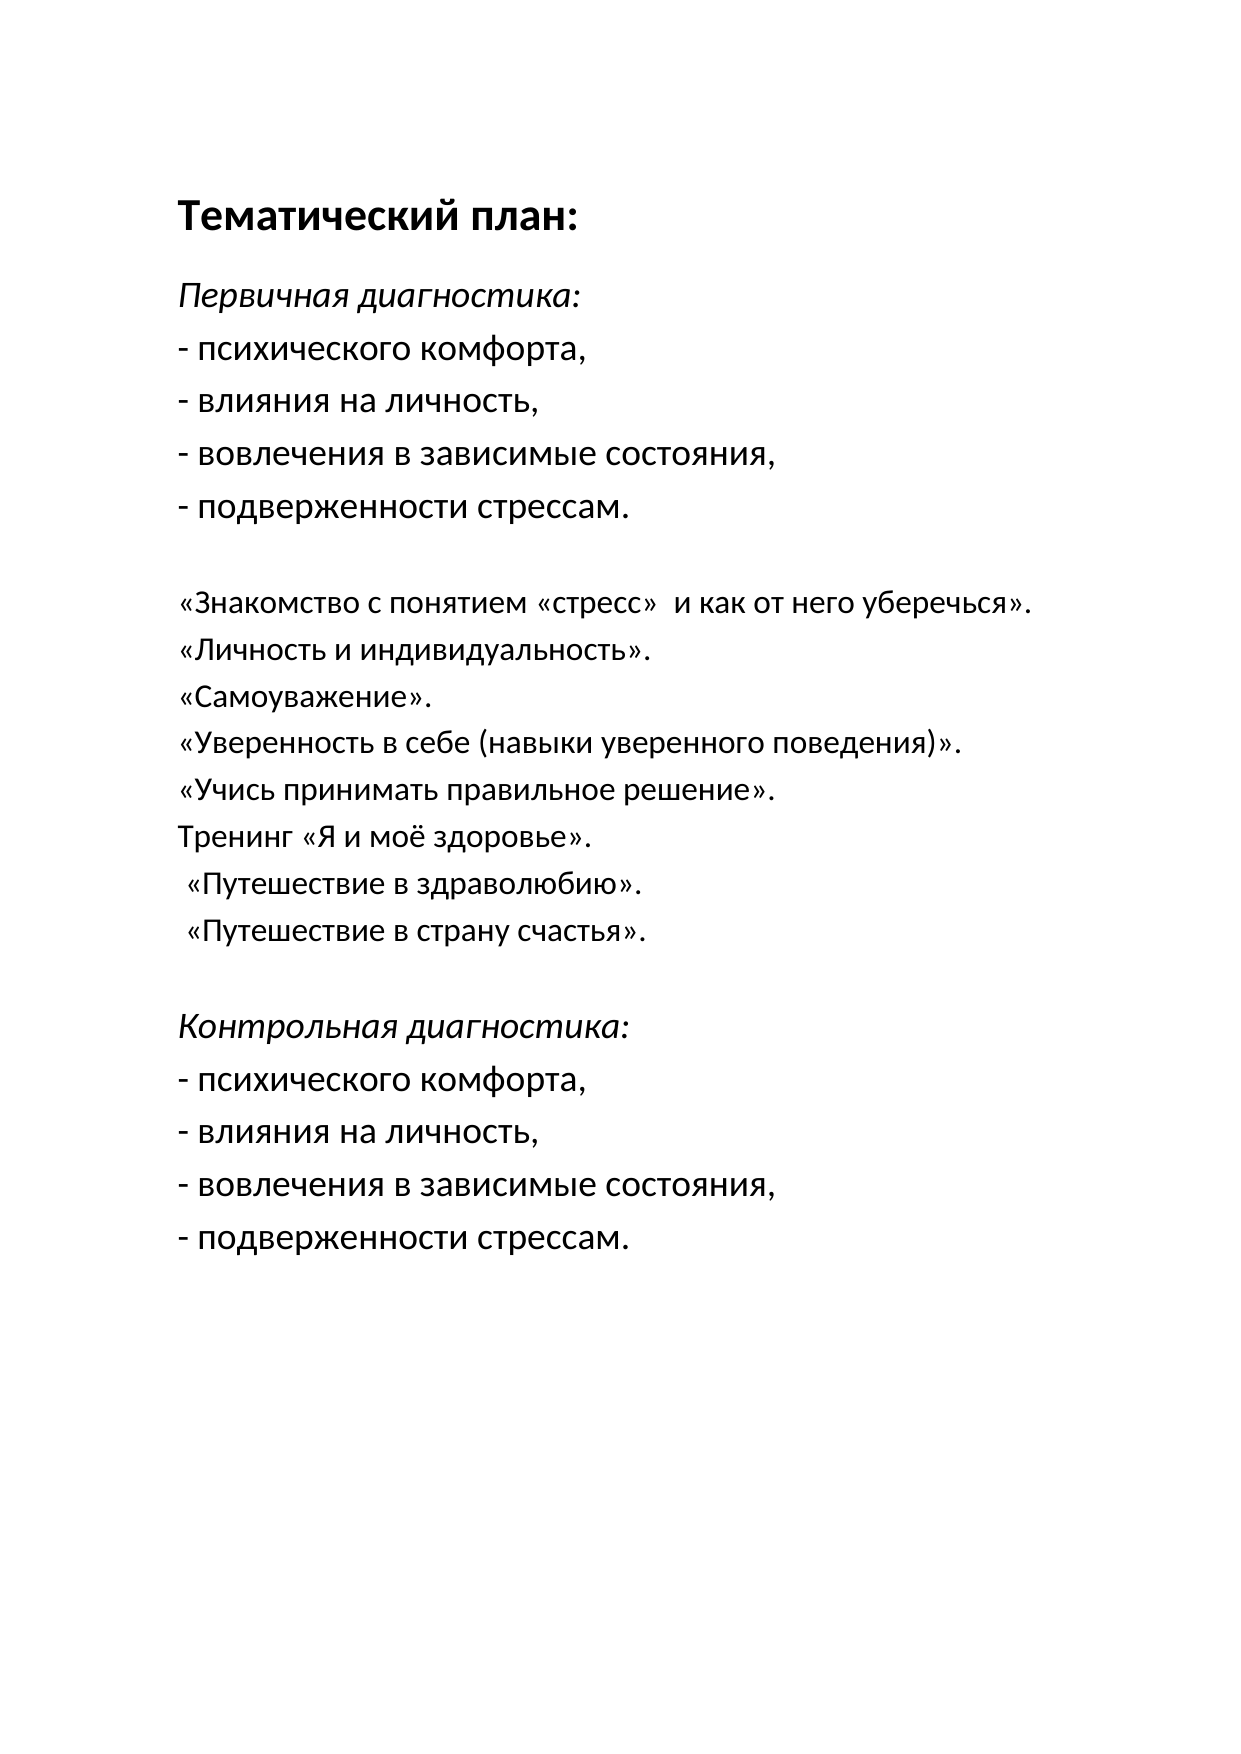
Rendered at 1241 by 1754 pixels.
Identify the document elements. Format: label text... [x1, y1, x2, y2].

text «Уверенность в себе (навыки уверенного поведения)». [177, 721, 1152, 762]
text Тематический план: [177, 186, 1152, 242]
text - вовлечения в зависимые состояния, [177, 1160, 1152, 1206]
text - подверженности стрессам. [177, 482, 1152, 527]
text - подверженности стрессам. [177, 1213, 1152, 1259]
text - влияния на личность, [177, 1107, 1152, 1153]
text «Учись принимать правильное решение». [177, 768, 1152, 809]
text Первичная диагностика: [177, 271, 1152, 317]
text «Самоуважение». [177, 675, 1152, 715]
text - психического комфорта, [177, 323, 1152, 369]
text «Личность и индивидуальность». [177, 628, 1152, 669]
text «Знакомство с понятием «стресс» и как от него уберечься». [177, 581, 1152, 622]
text - влияния на личность, [177, 376, 1152, 422]
text - вовлечения в зависимые состояния, [177, 429, 1152, 475]
text - психического комфорта, [177, 1055, 1152, 1101]
text Тренинг «Я и моё здоровье». [177, 815, 1152, 856]
text «Путешествие в здраволюбию». [177, 862, 1152, 902]
text «Путешествие в страну счастья». [177, 908, 1152, 949]
text Контрольная диагностика: [177, 1002, 1152, 1048]
